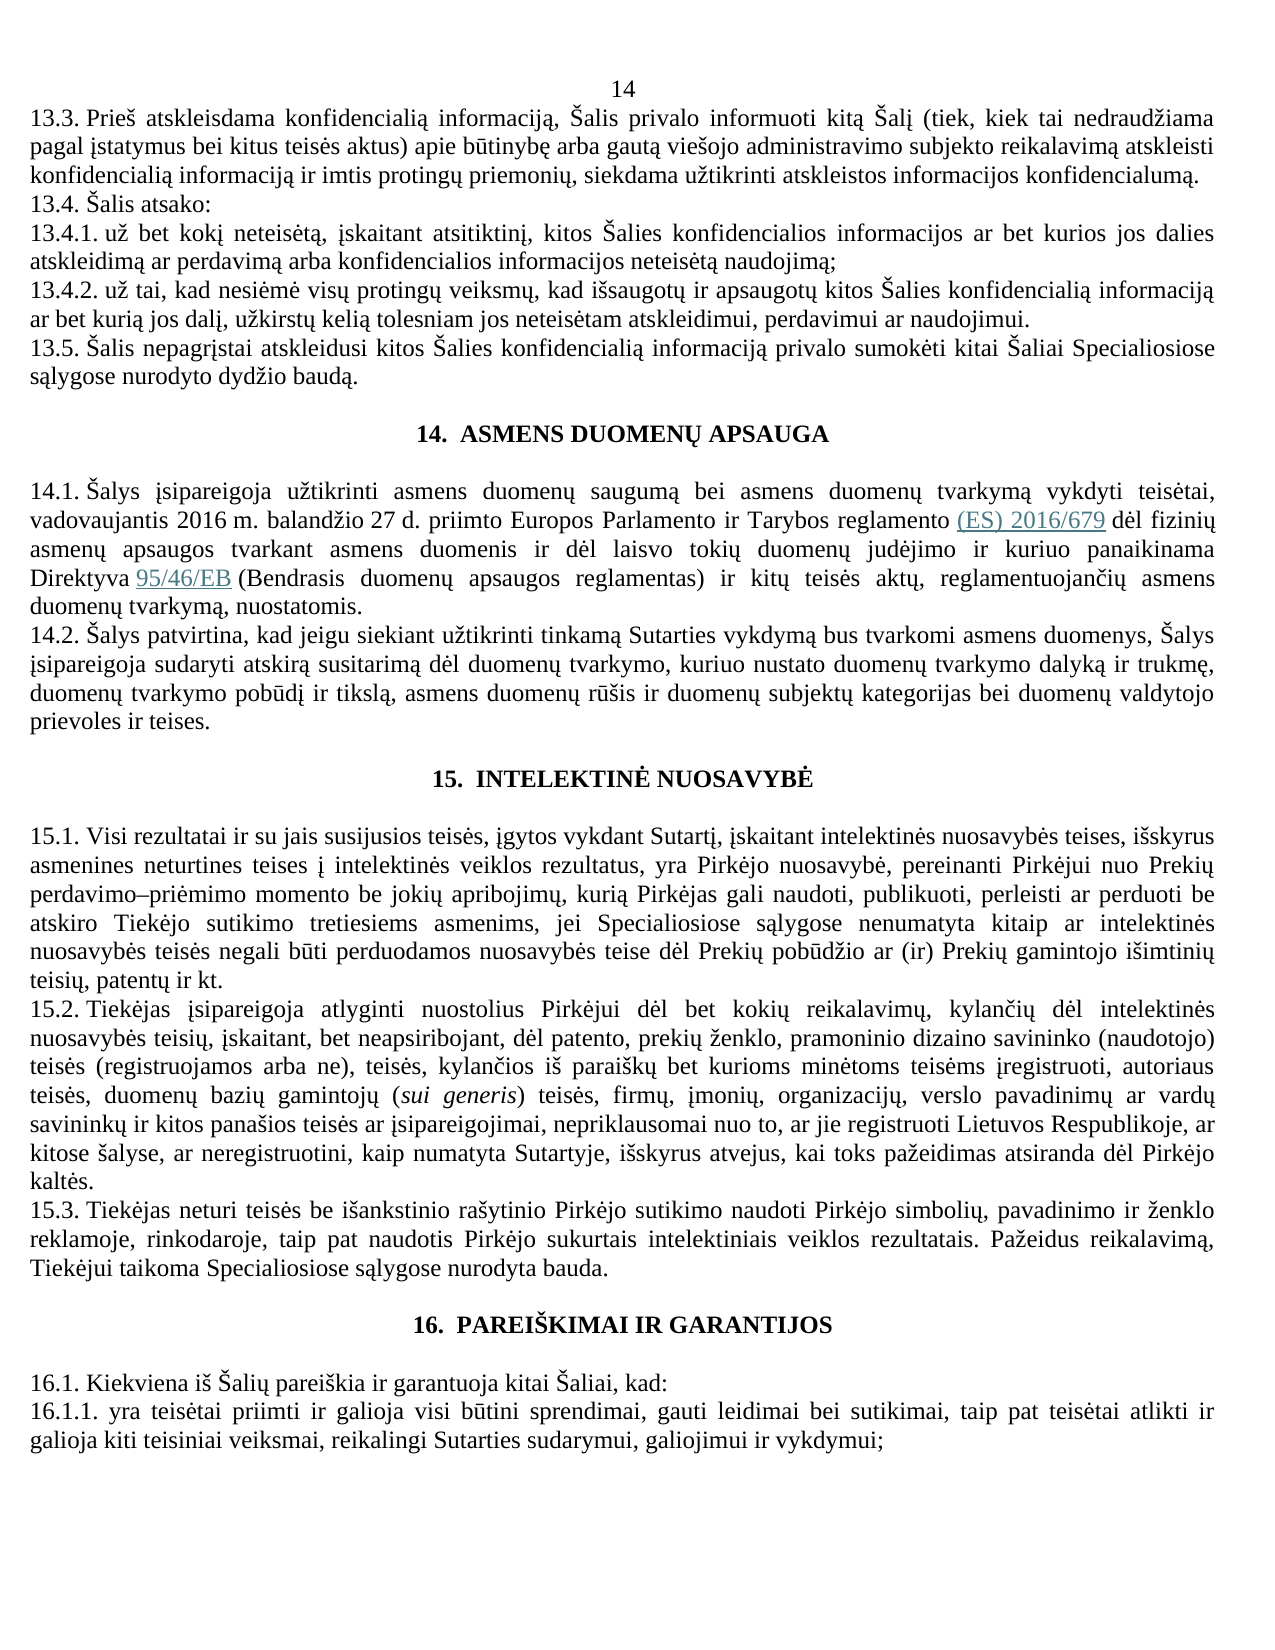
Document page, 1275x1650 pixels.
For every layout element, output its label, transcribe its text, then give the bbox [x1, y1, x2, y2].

text 13.5. Šalis nepagrįstai atskleidusi kitos Šalies konfidencialią informaciją privalo sumokėti kitai Šaliai Specialiosiose sąlygose nurodyto dydžio baudą. [29, 333, 1216, 390]
text 16.1. Kiekviena iš Šalių pareiškia ir garantuoja kitai Šaliai, kad: [29, 1368, 1216, 1396]
text 14.2. Šalys patvirtina, kad jeigu siekiant užtikrinti tinkamą Sutarties vykdymą bus tvarkomi asmens duomenys, Šalys įsipareigoja sudaryti atskirą susitarimą dėl duomenų tvarkymo, kuriuo nustato duomenų tvarkymo dalyką ir trukmę, duomenų tvarkymo pobūdį ir tikslą, asmens duomenų rūšis ir duomenų subjektų kategorijas bei duomenų valdytojo prievoles ir teises. [29, 620, 1216, 735]
text 13.3. Prieš atskleisdama konfidencialią informaciją, Šalis privalo informuoti kitą Šalį (tiek, kiek tai nedraudžiama pagal įstatymus bei kitus teisės aktus) apie būtinybę arba gautą viešojo administravimo subjekto reikalavimą atskleisti konfidencialią informaciją ir imtis protingų priemonių, siekdama užtikrinti atskleistos informacijos konfidencialumą. [29, 103, 1216, 189]
text 15. INTELEKTINĖ NUOSAVYBĖ [29, 764, 1216, 793]
text 15.2. Tiekėjas įsipareigoja atlyginti nuostolius Pirkėjui dėl bet kokių reikalavimų, kylančių dėl intelektinės nuosavybės teisių, įskaitant, bet neapsiribojant, dėl patento, prekių ženklo, pramoninio dizaino savininko (naudotojo) teisės (registruojamos arba ne), teisės, kylančios iš paraiškų bet kurioms minėtoms teisėms įregistruoti, autoriaus teisės, duomenų bazių gamintojų (sui generis) teisės, firmų, įmonių, organizacijų, verslo pavadinimų ar vardų savininkų ir kitos panašios teisės ar įsipareigojimai, nepriklausomai nuo to, ar jie registruoti Lietuvos Respublikoje, ar kitose šalyse, ar neregistruotini, kaip numatyta Sutartyje, išskyrus atvejus, kai toks pažeidimas atsiranda dėl Pirkėjo kaltės. [29, 994, 1216, 1195]
text 13.4. Šalis atsako: [29, 189, 1216, 218]
text 14.1. Šalys įsipareigoja užtikrinti asmens duomenų saugumą bei asmens duomenų tvarkymą vykdyti teisėtai, vadovaujantis 2016 m. balandžio 27 d. priimto Europos Parlamento ir Tarybos reglamento (ES) 2016/679 dėl fizinių asmenų apsaugos tvarkant asmens duomenis ir dėl laisvo tokių duomenų judėjimo ir kuriuo panaikinama Direktyva 95/46/EB (Bendrasis duomenų apsaugos reglamentas) ir kitų teisės aktų, reglamentuojančių asmens duomenų tvarkymą, nuostatomis. [29, 476, 1216, 620]
text 16. PAREIŠKIMAI IR GARANTIJOS [29, 1310, 1216, 1339]
text 16.1.1. yra teisėtai priimti ir galioja visi būtini sprendimai, gauti leidimai bei sutikimai, taip pat teisėtai atlikti ir galioja kiti teisiniai veiksmai, reikalingi Sutarties sudarymui, galiojimui ir vykdymui; [29, 1396, 1216, 1454]
text 13.4.1. už bet kokį neteisėtą, įskaitant atsitiktinį, kitos Šalies konfidencialios informacijos ar bet kurios jos dalies atskleidimą ar perdavimą arba konfidencialios informacijos neteisėtą naudojimą; [29, 218, 1216, 275]
text 14. ASMENS DUOMENŲ APSAUGA [29, 419, 1216, 448]
text 15.3. Tiekėjas neturi teisės be išankstinio rašytinio Pirkėjo sutikimo naudoti Pirkėjo simbolių, pavadinimo ir ženklo reklamoje, rinkodaroje, taip pat naudotis Pirkėjo sukurtais intelektiniais veiklos rezultatais. Pažeidus reikalavimą, Tiekėjui taikoma Specialiosiose sąlygose nurodyta bauda. [29, 1195, 1216, 1281]
text 15.1. Visi rezultatai ir su jais susijusios teisės, įgytos vykdant Sutartį, įskaitant intelektinės nuosavybės teises, išskyrus asmenines neturtines teises į intelektinės veiklos rezultatus, yra Pirkėjo nuosavybė, pereinanti Pirkėjui nuo Prekių perdavimo–priėmimo momento be jokių apribojimų, kurią Pirkėjas gali naudoti, publikuoti, perleisti ar perduoti be atskiro Tiekėjo sutikimo tretiesiems asmenims, jei Specialiosiose sąlygose nenumatyta kitaip ar intelektinės nuosavybės teisės negali būti perduodamos nuosavybės teise dėl Prekių pobūdžio ar (ir) Prekių gamintojo išimtinių teisių, patentų ir kt. [29, 821, 1216, 994]
text 13.4.2. už tai, kad nesiėmė visų protingų veiksmų, kad išsaugotų ir apsaugotų kitos Šalies konfidencialią informaciją ar bet kurią jos dalį, užkirstų kelią tolesniam jos neteisėtam atskleidimui, perdavimui ar naudojimui. [29, 275, 1216, 333]
